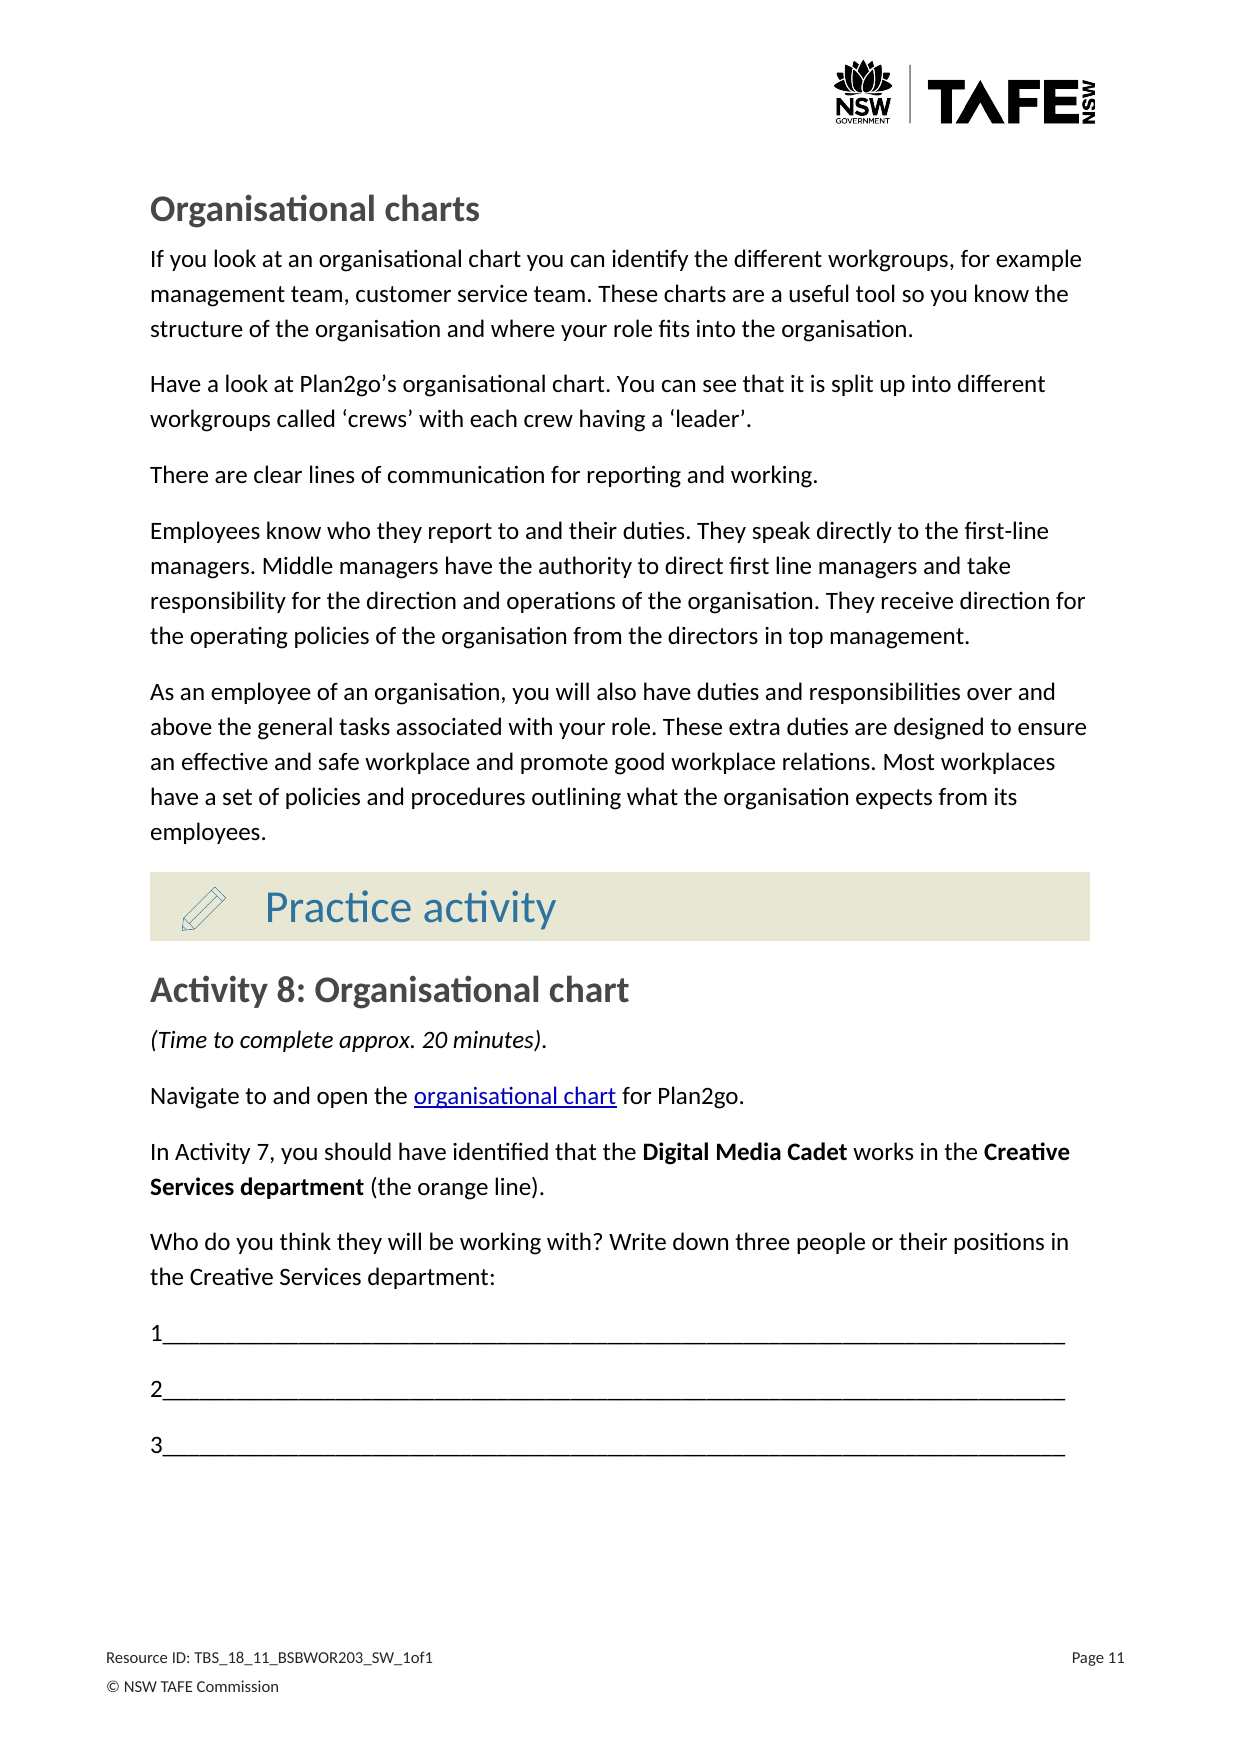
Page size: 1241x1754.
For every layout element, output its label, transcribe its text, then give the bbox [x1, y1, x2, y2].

text Navigate to and open the organisational chart for Plan2go. [150, 1080, 1090, 1110]
subtitle Activity 8: Organisational chart [150, 966, 1090, 1011]
picture [171, 876, 232, 936]
picture [834, 59, 1095, 125]
text In Activity 7, you should have identified that the Digital Media Cadet works in the Creative Services department (the orange line). [150, 1136, 1090, 1201]
subtitle Organisational charts [150, 184, 1090, 230]
table_header [150, 872, 253, 941]
text 3 [150, 1429, 1090, 1459]
text (Time to complete approx. 20 minutes). [150, 1024, 1090, 1054]
text As an employee of an organisation, you will also have duties and responsibilities over and above the general tasks associated with your role. These extra duties are designed to ensure an effective and safe workplace and promote good workplace relations. Most workplaces have a set of policies and procedures outlining what the organisation expects from its employees. [150, 676, 1090, 847]
text Have a look at Plan2go’s organisational chart. You can see that it is split up into different workgroups called ‘crews’ with each crew having a ‘leader’. [150, 369, 1090, 434]
text If you look at an organisational chart you can identify the different workgroups, for example management team, customer service team. These charts are a useful tool so you know the structure of the organisation and where your role fits into the organisation. [150, 243, 1090, 343]
text 1 [150, 1317, 1090, 1348]
text There are clear lines of communication for reporting and working. [150, 459, 1090, 490]
text Who do you think they will be working with? Write down three people or their positions in the Creative Services department: [150, 1226, 1090, 1292]
text Employees know who they report to and their duties. They speak directly to the first-line managers. Middle managers have the authority to direct first line managers and take responsibility for the direction and operations of the organisation. They receive direction for the operating policies of the organisation from the directors in top management. [150, 515, 1090, 651]
text 2 [150, 1373, 1090, 1404]
table_header Practice activity [253, 872, 1090, 941]
